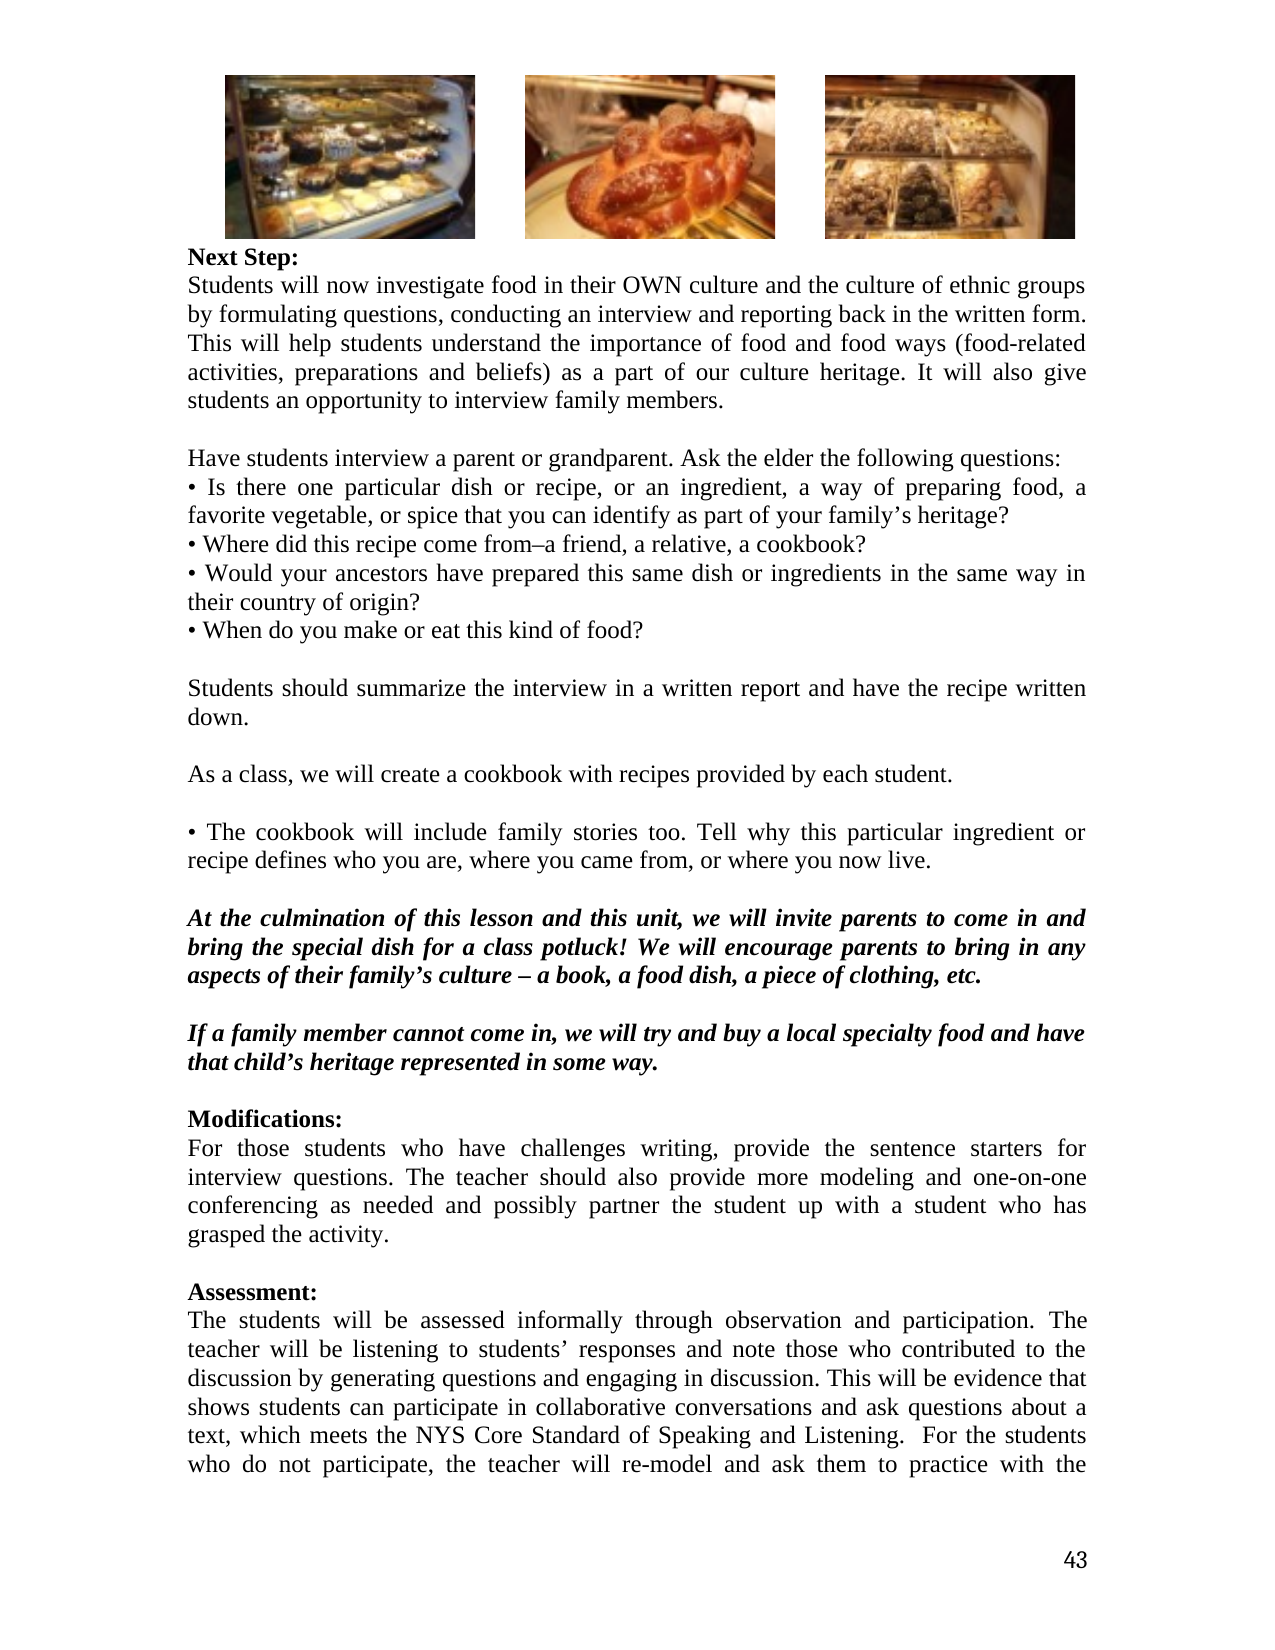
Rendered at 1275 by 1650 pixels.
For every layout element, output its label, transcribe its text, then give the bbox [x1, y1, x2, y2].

text • When do you make or eat this kind of food? [187, 615, 1087, 644]
text • The cookbook will include family stories too. Tell why this particular ingredient or recipe defines who you are, where you came from, or where you now live. [187, 817, 1087, 874]
picture [825, 75, 1075, 238]
text As a class, we will create a cookbook with recipes provided by each student. [187, 759, 1087, 788]
text Next Step: [187, 184, 1087, 270]
text For those students who have challenges writing, provide the sentence starters for interview questions. The teacher should also provide more modeling and one-on-one conferencing as needed and possibly partner the student up with a student who has grasped the activity. [187, 1133, 1087, 1248]
picture [225, 75, 476, 238]
text Modifications: [187, 1104, 1087, 1133]
text Have students interview a parent or grandparent. Ask the elder the following questions: [187, 443, 1087, 472]
text If a family member cannot come in, we will try and buy a local specialty food and have that child’s heritage represented in some way. [187, 1018, 1087, 1075]
text Assessment: [187, 1277, 1087, 1305]
text Students should summarize the interview in a written report and have the recipe written down. [187, 673, 1087, 730]
text At the culmination of this lesson and this unit, we will invite parents to come in and bring the special dish for a class potluck! We will encourage parents to bring in any aspects of their family’s culture – a book, a food dish, a piece of clothing, etc. [187, 903, 1087, 989]
text • Is there one particular dish or recipe, or an ingredient, a way of preparing food, a favorite vegetable, or spice that you can identify as part of your family’s heritage? [187, 472, 1087, 529]
text • Where did this recipe come from–a friend, a relative, a cookbook? [187, 529, 1087, 558]
text • Would your ancestors have prepared this same dish or ingredients in the same way in their country of origin? [187, 558, 1087, 615]
text Students will now investigate food in their OWN culture and the culture of ethnic groups by formulating questions, conducting an interview and reporting back in the written form. This will help students understand the importance of food and food ways (food-related activities, preparations and beliefs) as a part of our culture heritage. It will also give students an opportunity to interview family members. [187, 270, 1087, 414]
picture [525, 75, 775, 238]
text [187, 1305, 1087, 1478]
